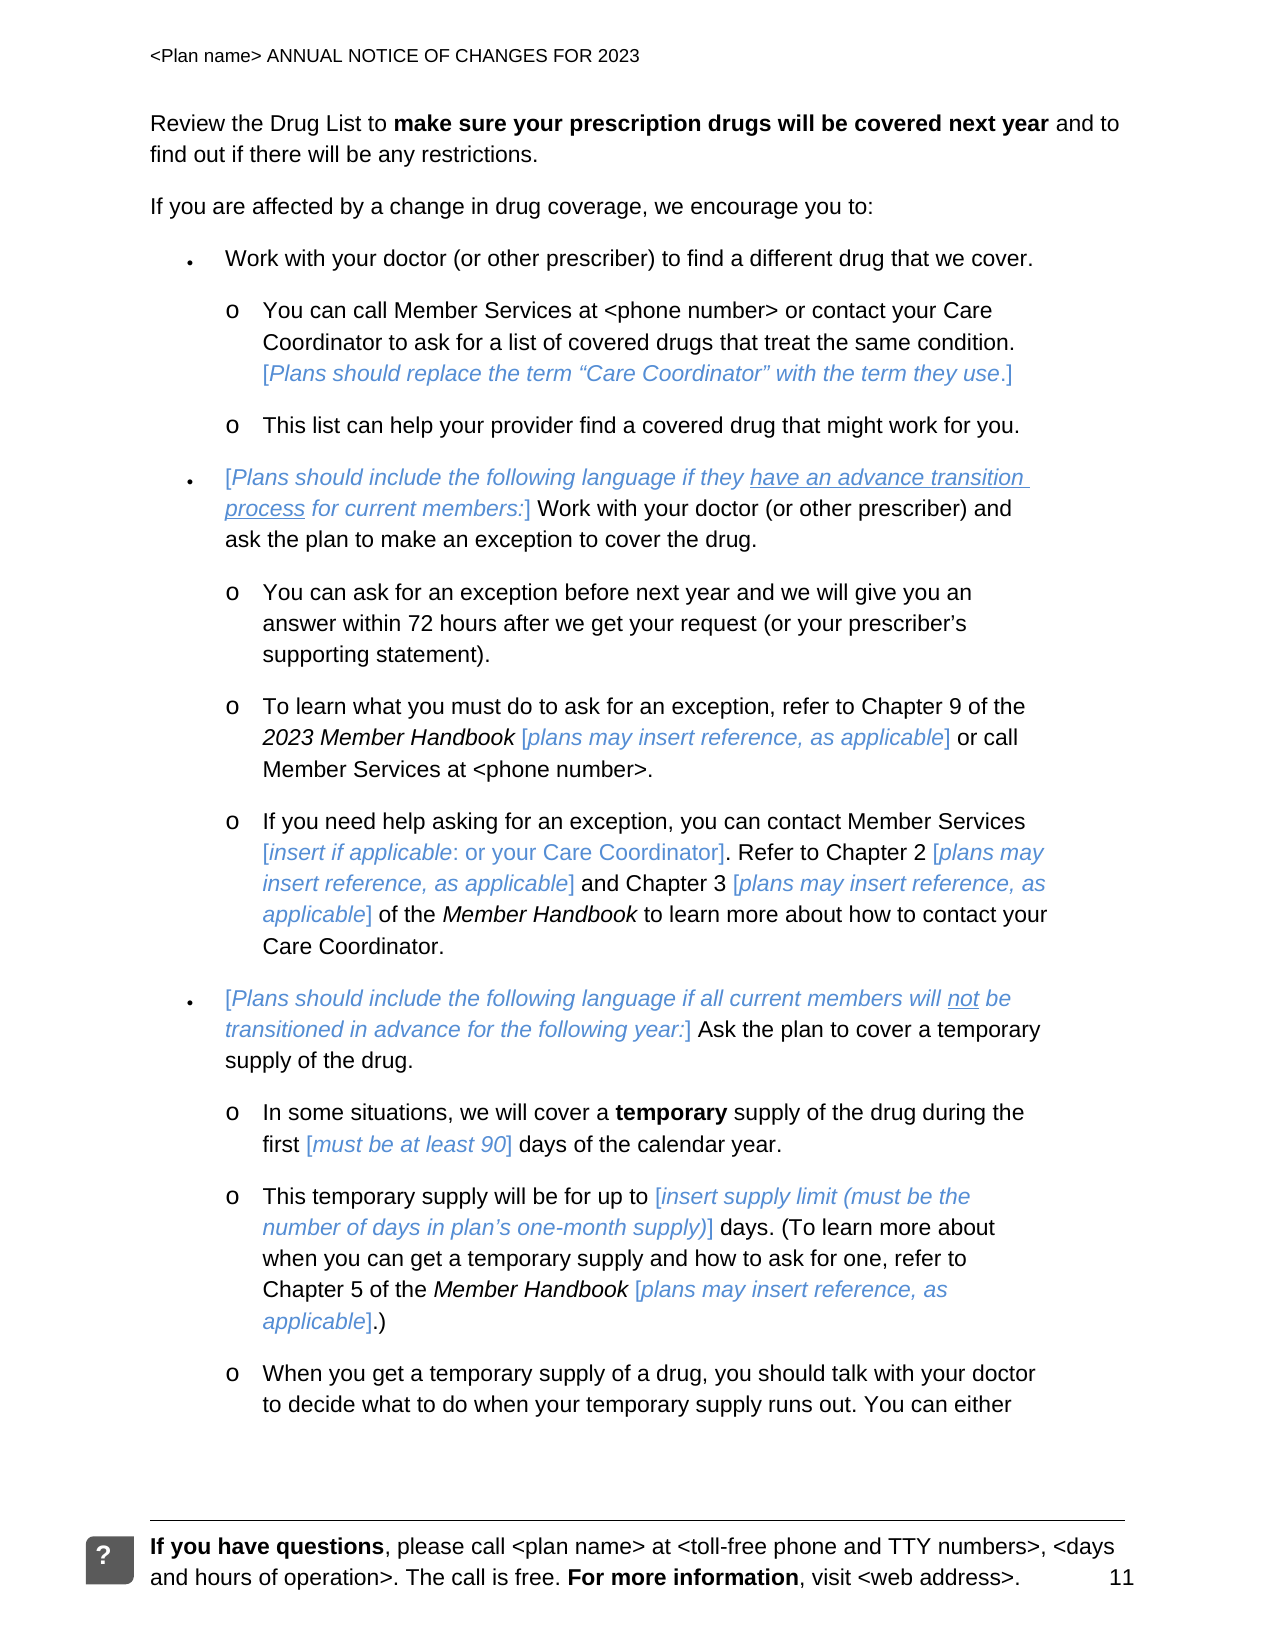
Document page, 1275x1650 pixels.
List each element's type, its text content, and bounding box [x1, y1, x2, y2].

list You can call Member Services at <phone number> or contact your Care Coordinator to ask for a list of covered drugs that treat the same condition. [Plans should replace the term “Care Coordinator” with the term they use.] [225, 294, 1050, 387]
list [Plans should include the following language if all current members will not be transitioned in advance for the following year:] Ask the plan to cover a temporary supply of the drug. [187, 981, 1050, 1075]
list To learn what you must do to ask for an exception, refer to Chapter 9 of the 2023 Member Handbook [plans may insert reference, as applicable] or call Member Services at <phone number>. [225, 689, 1050, 783]
list This temporary supply will be for up to [insert supply limit (must be the number of days in plan’s one-month supply)] days. (To learn more about when you can get a temporary supply and how to ask for one, refer to Chapter 5 of the Member Handbook [plans may insert reference, as applicable].) [225, 1179, 1050, 1335]
list You can ask for an exception before next year and we will give you an answer within 72 hours after we get your request (or your prescriber’s supporting statement). [225, 575, 1050, 669]
list Work with your doctor (or other prescriber) to find a different drug that we cover. [187, 242, 1050, 273]
list In some situations, we will cover a temporary supply of the drug during the first [must be at least 90] days of the calendar year. [225, 1096, 1050, 1158]
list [225, 1356, 1050, 1419]
text Review the Drug List to make sure your prescription drugs will be covered next year and to find out if there will be any restrictions. [150, 106, 1125, 169]
list [Plans should include the following language if they have an advance transition process for current members:] Work with your doctor (or other prescriber) and ask the plan to make an exception to cover the drug. [187, 460, 1050, 554]
list This list can help your provider find a covered drug that might work for you. [225, 408, 1050, 439]
list If you need help asking for an exception, you can contact Member Services [insert if applicable: or your Care Coordinator]. Refer to Chapter 2 [plans may insert reference, as applicable] and Chapter 3 [plans may insert reference, as applicable] of the Member Handbook to learn more about how to contact your Care Coordinator. [225, 804, 1050, 960]
text If you are affected by a change in drug coverage, we encourage you to: [150, 189, 1125, 221]
